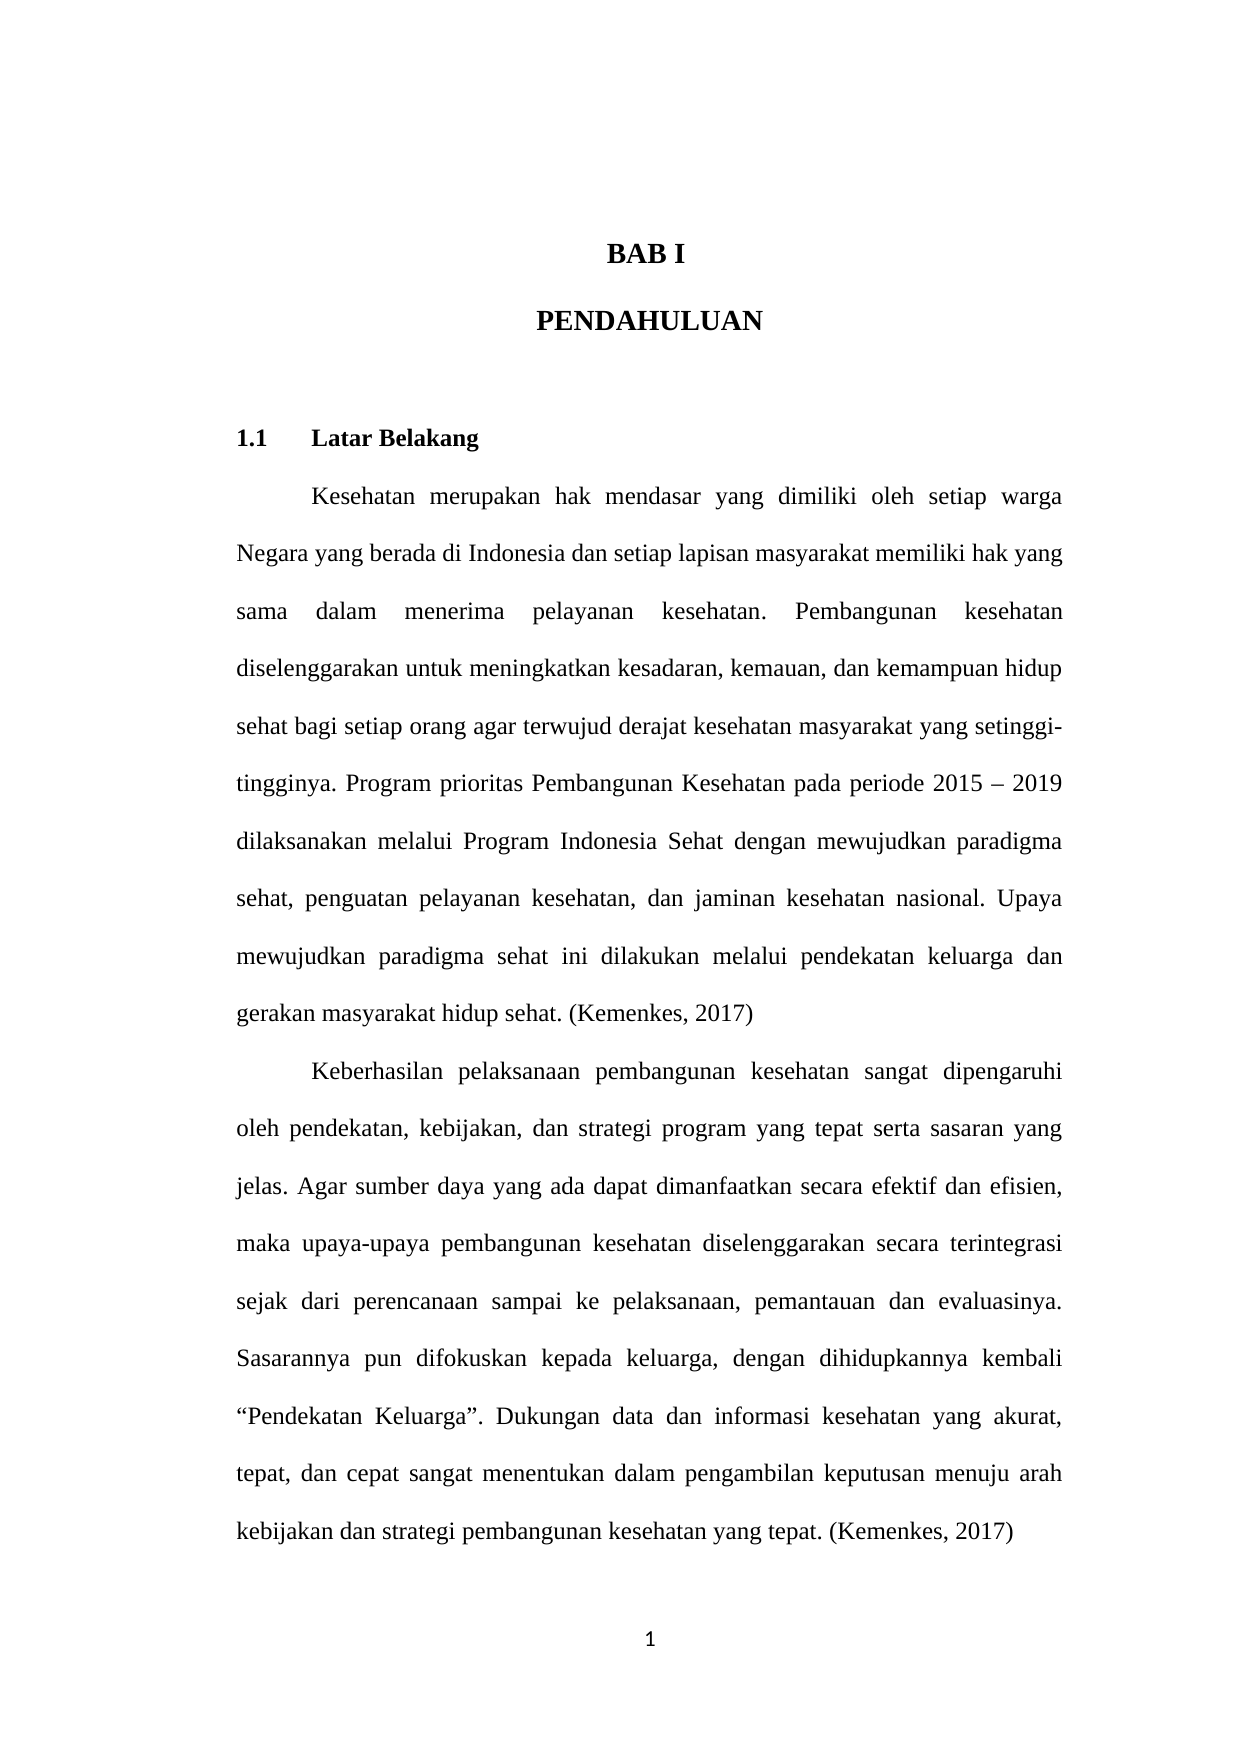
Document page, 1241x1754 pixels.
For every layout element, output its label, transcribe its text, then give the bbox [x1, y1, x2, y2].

subtitle BAB I PENDAHULUAN [236, 236, 1063, 337]
text Keberhasilan pelaksanaan pembangunan kesehatan sangat dipengaruhi oleh pendekatan, kebijakan, dan strategi program yang tepat serta sasaran yang jelas. Agar sumber daya yang ada dapat dimanfaatkan secara efektif dan efisien, maka upaya-upaya pembangunan kesehatan diselenggarakan secara terintegrasi sejak dari perencanaan sampai ke pelaksanaan, pemantauan dan evaluasinya. Sasarannya pun difokuskan kepada keluarga, dengan dihidupkannya kembali “Pendekatan Keluarga”. Dukungan data dan informasi kesehatan yang akurat, tepat, dan cepat sangat menentukan dalam pengambilan keputusan menuju arah kebijakan dan strategi pembangunan kesehatan yang tepat. (Kemenkes, 2017) [236, 1056, 1063, 1545]
text Kesehatan merupakan hak mendasar yang dimiliki oleh setiap warga Negara yang berada di Indonesia dan setiap lapisan masyarakat memiliki hak yang sama dalam menerima pelayanan kesehatan. Pembangunan kesehatan diselenggarakan untuk meningkatkan kesadaran, kemauan, dan kemampuan hidup sehat bagi setiap orang agar terwujud derajat kesehatan masyarakat yang setinggi-tingginya. Program prioritas Pembangunan Kesehatan pada periode 2015 – 2019 dilaksanakan melalui Program Indonesia Sehat dengan mewujudkan paradigma sehat, penguatan pelayanan kesehatan, dan jaminan kesehatan nasional. Upaya mewujudkan paradigma sehat ini dilakukan melalui pendekatan keluarga dan gerakan masyarakat hidup sehat. (Kemenkes, 2017) [236, 481, 1063, 1027]
subtitle Latar Belakang [236, 423, 1063, 452]
